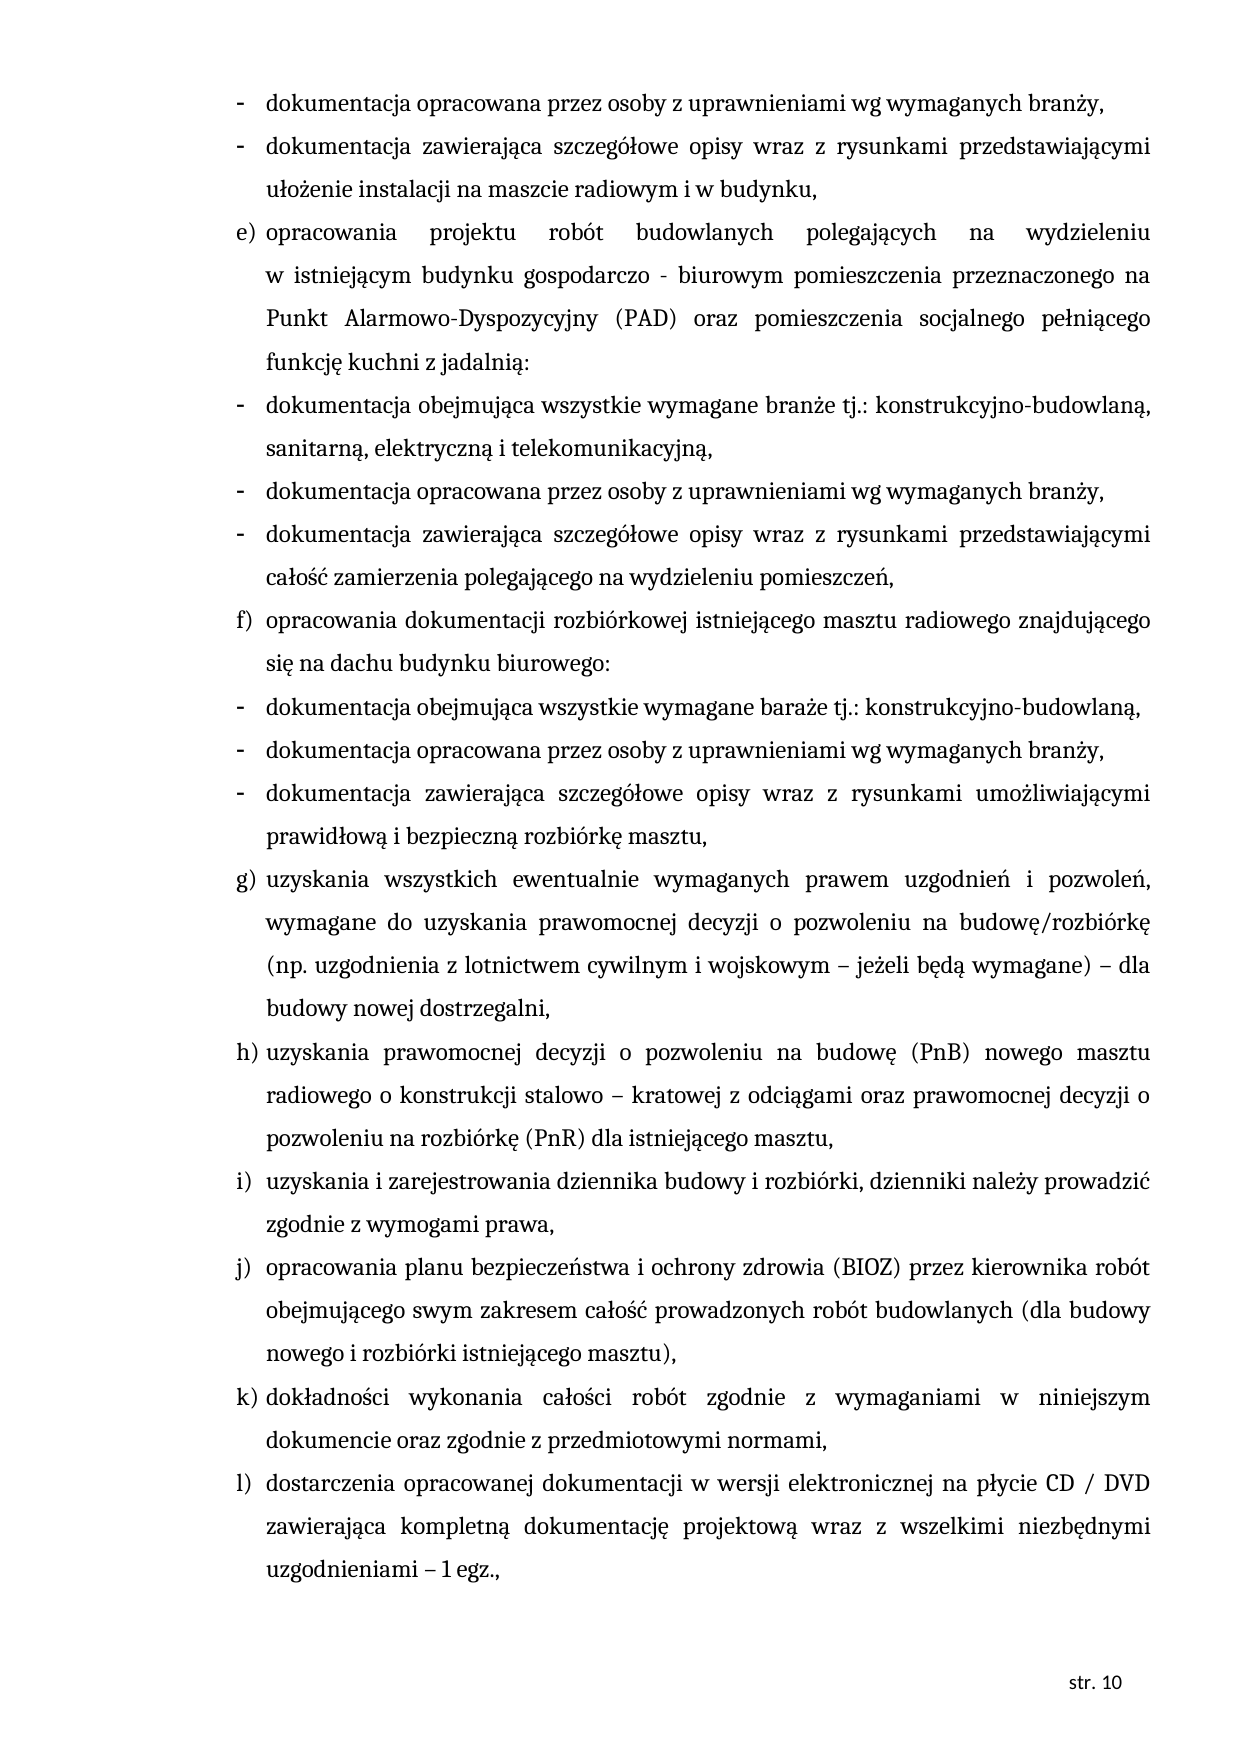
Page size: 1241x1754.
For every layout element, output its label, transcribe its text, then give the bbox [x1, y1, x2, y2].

list uzyskania i zarejestrowania dziennika budowy i rozbiórki, dzienniki należy prowadzić zgodnie z wymogami prawa, [236, 1167, 1152, 1239]
list uzyskania wszystkich ewentualnie wymaganych prawem uzgodnień i pozwoleń, wymagane do uzyskania prawomocnej decyzji o pozwoleniu na budowę/rozbiórkę (np. uzgodnienia z lotnictwem cywilnym i wojskowym – jeżeli będą wymagane) – dla budowy nowej dostrzegalni, [236, 865, 1152, 1023]
list dokładności wykonania całości robót zgodnie z wymaganiami w niniejszym dokumencie oraz zgodnie z przedmiotowymi normami, [236, 1382, 1152, 1454]
list dokumentacja opracowana przez osoby z uprawnieniami wg wymaganych branży, [236, 477, 1152, 506]
list dokumentacja opracowana przez osoby z uprawnieniami wg wymaganych branży, [236, 736, 1152, 764]
list uzyskania prawomocnej decyzji o pozwoleniu na budowę (PnB) nowego masztu radiowego o konstrukcji stalowo – kratowej z odciągami oraz prawomocnej decyzji o pozwoleniu na rozbiórkę (PnR) dla istniejącego masztu, [236, 1037, 1152, 1152]
list opracowania dokumentacji rozbiórkowej istniejącego masztu radiowego znajdującego się na dachu budynku biurowego: [236, 606, 1152, 678]
list opracowania projektu robót budowlanych polegających na wydzieleniu w istniejącym budynku gospodarczo - biurowym pomieszczenia przeznaczonego na Punkt Alarmowo-Dyspozycyjny (PAD) oraz pomieszczenia socjalnego pełniącego funkcję kuchni z jadalnią: [236, 218, 1152, 376]
list dostarczenia opracowanej dokumentacji w wersji elektronicznej na płycie CD / DVD zawierająca kompletną dokumentację projektową wraz z wszelkimi niezbędnymi uzgodnieniami – 1 egz., [236, 1469, 1152, 1584]
list dokumentacja opracowana przez osoby z uprawnieniami wg wymaganych branży, [236, 89, 1152, 117]
list dokumentacja zawierająca szczegółowe opisy wraz z rysunkami przedstawiającymi ułożenie instalacji na maszcie radiowym i w budynku, [236, 132, 1152, 204]
list dokumentacja obejmująca wszystkie wymagane branże tj.: konstrukcyjno-budowlaną, sanitarną, elektryczną i telekomunikacyjną, [236, 391, 1152, 462]
list dokumentacja zawierająca szczegółowe opisy wraz z rysunkami umożliwiającymi prawidłową i bezpieczną rozbiórkę masztu, [236, 779, 1152, 851]
list dokumentacja obejmująca wszystkie wymagane baraże tj.: konstrukcyjno-budowlaną, [236, 692, 1152, 721]
list opracowania planu bezpieczeństwa i ochrony zdrowia (BIOZ) przez kierownika robót obejmującego swym zakresem całość prowadzonych robót budowlanych (dla budowy nowego i rozbiórki istniejącego masztu), [236, 1253, 1152, 1368]
list dokumentacja zawierająca szczegółowe opisy wraz z rysunkami przedstawiającymi całość zamierzenia polegającego na wydzieleniu pomieszczeń, [236, 520, 1152, 592]
